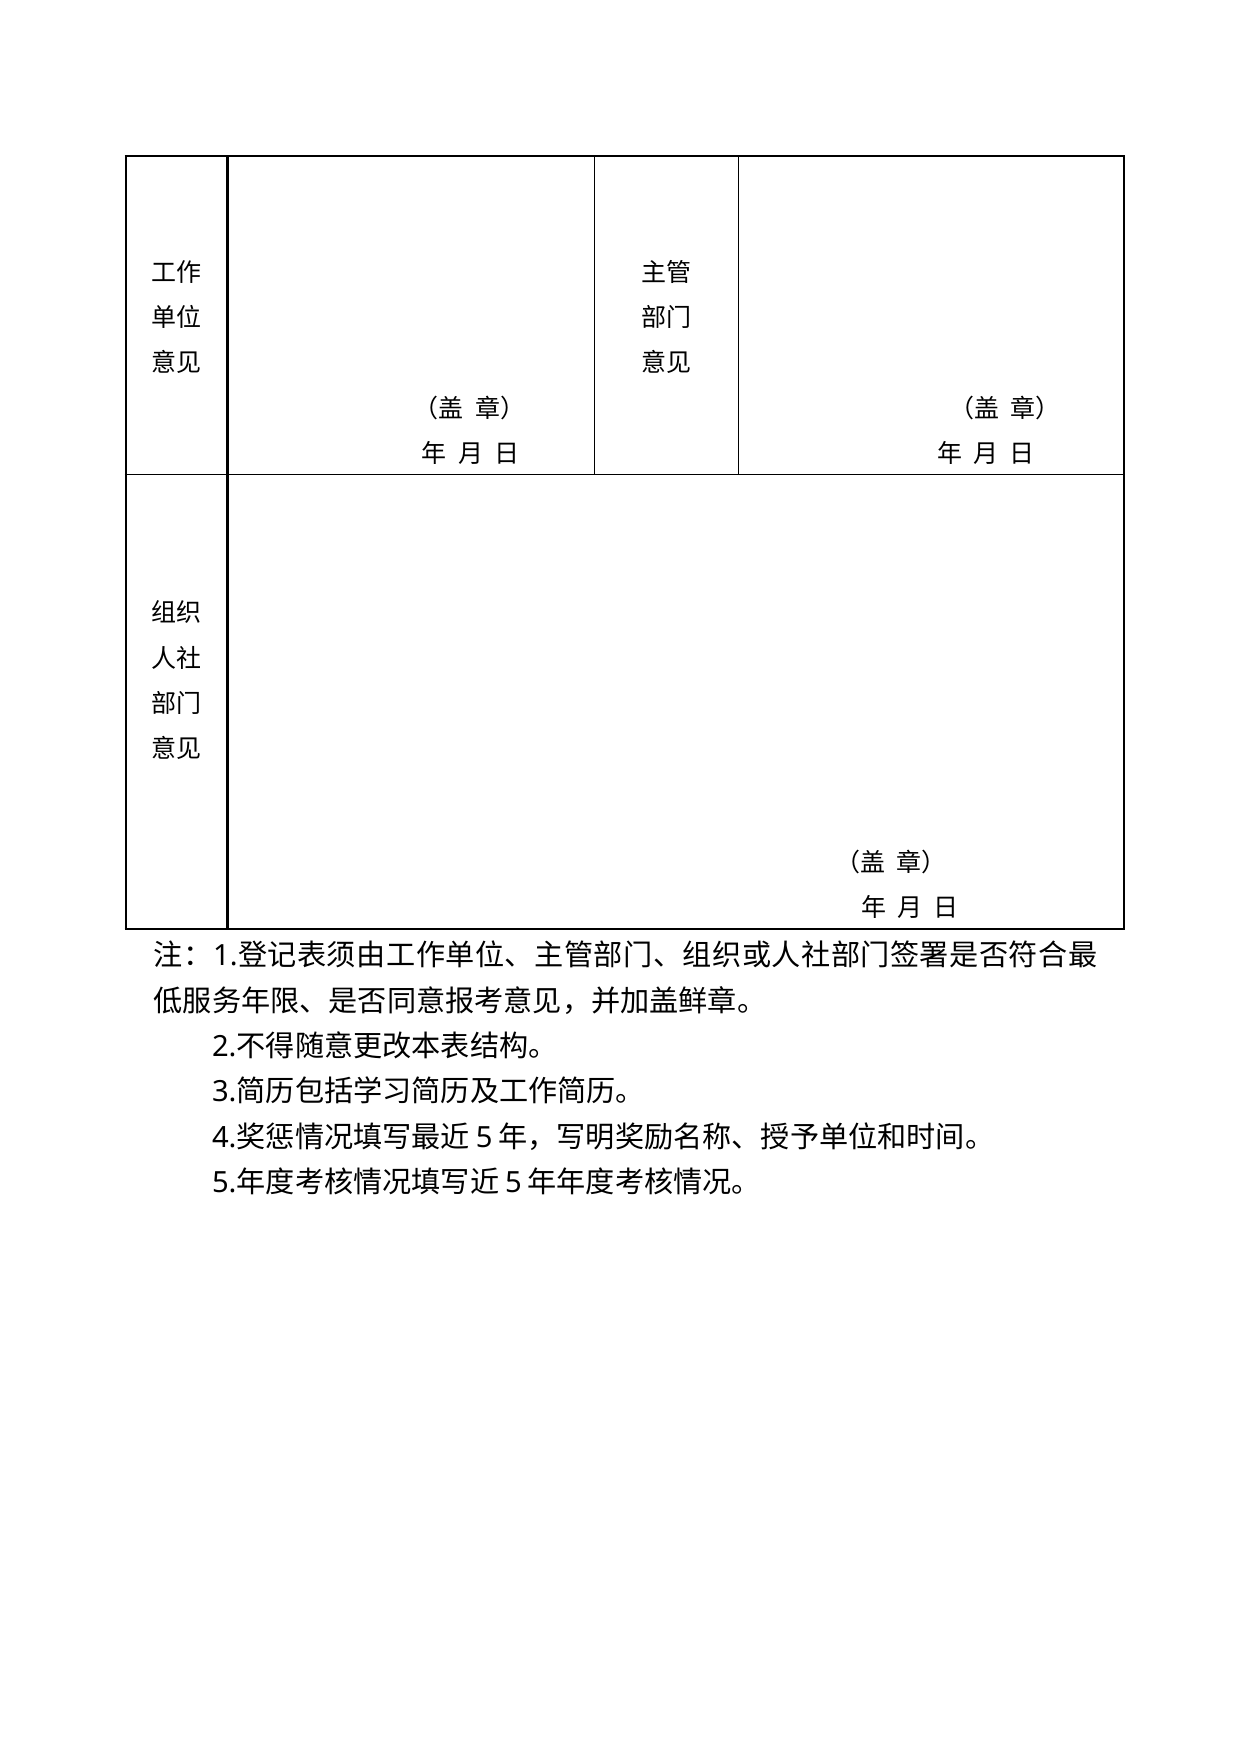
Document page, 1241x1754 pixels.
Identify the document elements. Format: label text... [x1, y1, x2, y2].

table_cell 主管 部门 意见 [595, 157, 738, 474]
text 2.不得随意更改本表结构。 [153, 1021, 1098, 1066]
table_cell （盖 章） 年 月 日 [229, 475, 1123, 928]
text 3.简历包括学习简历及工作简历。 [153, 1066, 1098, 1112]
table_cell 组织 人社 部门 意见 [127, 475, 226, 928]
table_cell （盖 章） 年 月 日 [739, 157, 1123, 474]
text 4.奖惩情况填写最近5年，写明奖励名称、授予单位和时间。 [153, 1112, 1098, 1157]
text 5.年度考核情况填写近5年年度考核情况。 [153, 1157, 1098, 1202]
text 注：1.登记表须由工作单位、主管部门、组织或人社部门签署是否符合最低服务年限、是否同意报考意见，并加盖鲜章。 [153, 930, 1098, 1021]
table_cell 工作 单位 意见 [127, 157, 226, 474]
table_cell （盖 章） 年 月 日 [229, 157, 594, 474]
